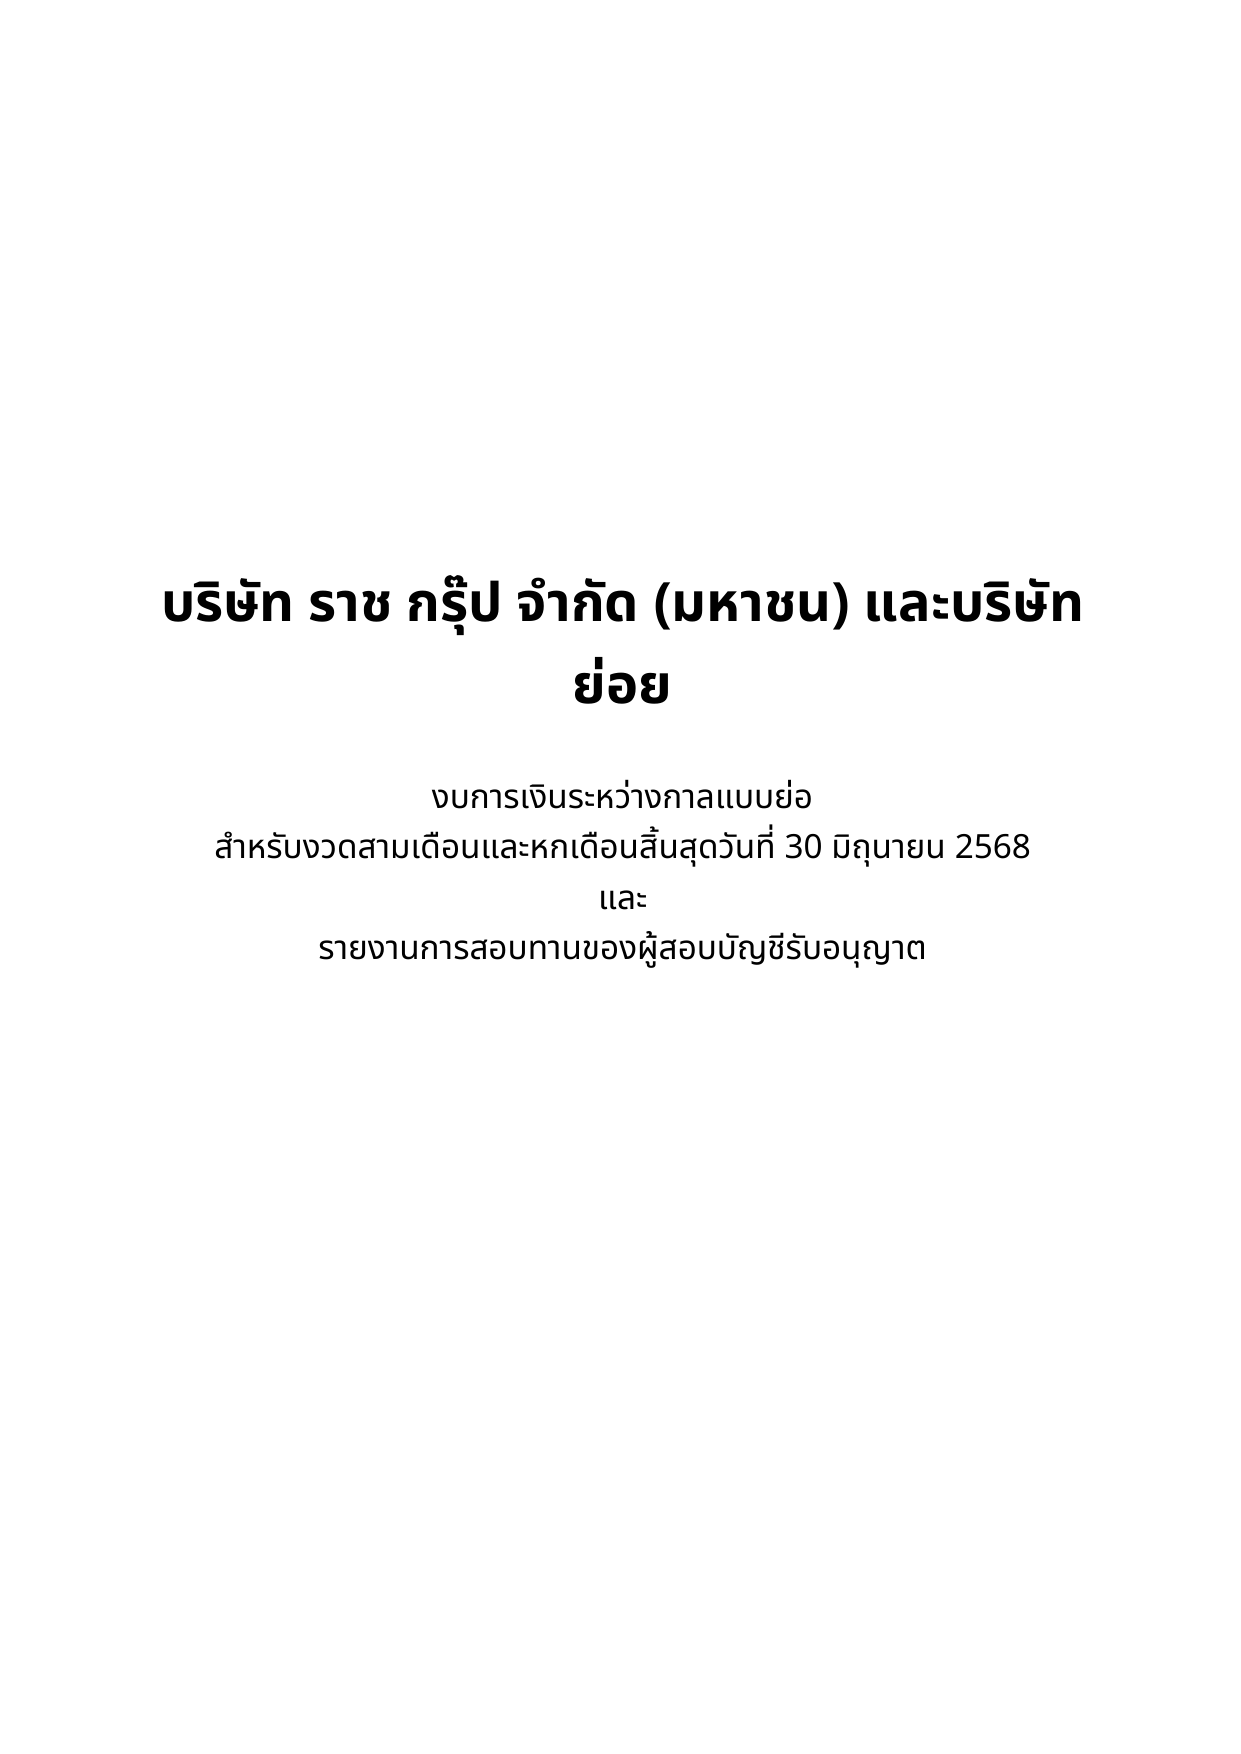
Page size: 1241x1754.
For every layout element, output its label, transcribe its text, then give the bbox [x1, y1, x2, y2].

subtitle รายงานการสอบทานของผู้สอบบัญชีรับอนุญาต [120, 924, 1125, 975]
subtitle สำหรับงวดสามเดือนและหกเดือนสิ้นสุดวันที่ 30 มิถุนายน 2568 [120, 823, 1125, 874]
subtitle งบการเงินระหว่างกาลแบบย่อ [120, 773, 1125, 823]
subtitle และ [120, 874, 1125, 924]
subtitle บริษัท ราช กรุ๊ป จำกัด (มหาชน) และบริษัทย่อย [120, 563, 1125, 727]
